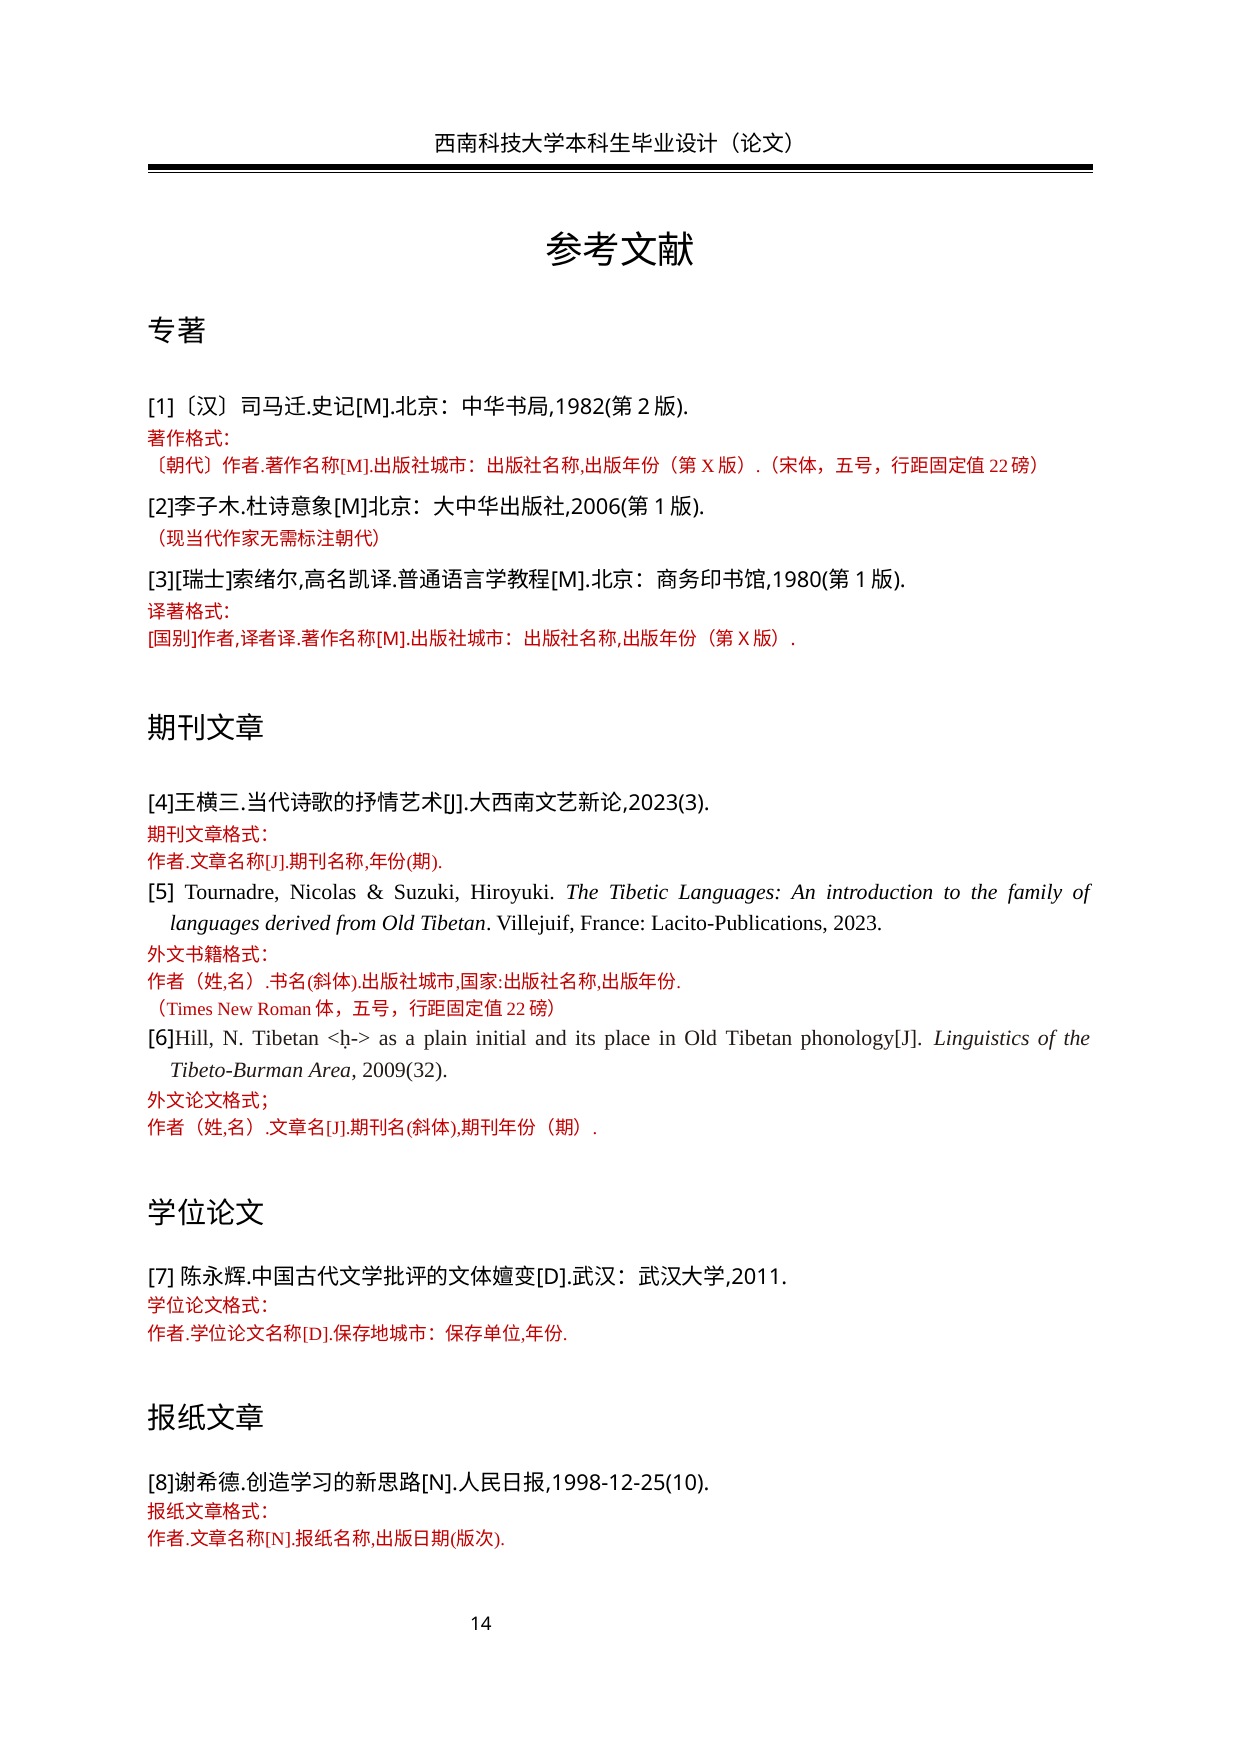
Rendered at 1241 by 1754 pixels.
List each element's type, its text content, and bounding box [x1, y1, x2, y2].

text 作者.学位论文名称[D].保存地城市：保存单位,年份. [148, 1318, 1093, 1345]
text 期刊文章 [148, 693, 1093, 758]
text [6]Hill, N. Tibetan <ḥ-> as a plain initial and its place in Old Tibetan phonology[J]. Linguistics of the Tibeto-Burman Area, 2009(32). [148, 1021, 1093, 1086]
text 作者.文章名称[N].报纸名称,出版日期(版次). [148, 1523, 1093, 1551]
text 译著格式： [148, 597, 1093, 624]
text [7] 陈永辉.中国古代文学批评的文体嬗变[D].武汉：武汉大学,2011. [148, 1259, 1093, 1291]
text （Times New Roman体，五号，行距固定值22磅） [148, 994, 1093, 1021]
text [3][瑞士]索绪尔,高名凯译.普通语言学教程[M].北京：商务印书馆,1980(第1版). [148, 551, 1093, 597]
text 〔朝代〕作者.著作名称[M].出版社城市：出版社名称,出版年份（第X版）.（宋体，五号，行距固定值22磅） [148, 451, 1093, 478]
text 报纸文章格式： [148, 1496, 1093, 1523]
text 外文论文格式； [148, 1086, 1093, 1113]
text 著作格式： [148, 423, 1093, 451]
text 外文书籍格式： [148, 939, 1093, 966]
text 学位论文 [148, 1178, 1093, 1243]
text [1]〔汉〕司马迁.史记[M].北京：中华书局,1982(第2版). [148, 378, 1093, 423]
text 学位论文格式： [148, 1291, 1093, 1318]
text [8]谢希德.创造学习的新思路[N].人民日报,1998-12-25(10). [148, 1464, 1093, 1496]
text 作者（姓,名）.文章名[J].期刊名(斜体),期刊年份（期）. [148, 1113, 1093, 1140]
text [2]李子木.杜诗意象[M]北京：大中华出版社,2006(第1版). [148, 478, 1093, 524]
text [5] Tournadre, Nicolas & Suzuki, Hiroyuki. The Tibetic Languages: An introduction to the family of languages derived from Old Tibetan. Villejuif, France: Lacito-Publications, 2023. [148, 874, 1093, 939]
text 参考文献 [148, 215, 1093, 280]
text （现当代作家无需标注朝代） [148, 524, 1093, 551]
text [4]王横三.当代诗歌的抒情艺术[J].大西南文艺新论,2023(3). [148, 774, 1093, 820]
text 作者.文章名称[J].期刊名称,年份(期). [148, 847, 1093, 874]
text 报纸文章 [148, 1383, 1093, 1448]
text 作者（姓,名）.书名(斜体).出版社城市,国家:出版社名称,出版年份. [148, 966, 1093, 994]
text [国别]作者,译者译.著作名称[M].出版社城市：出版社名称,出版年份（第X版）. [148, 624, 1093, 651]
text 期刊文章格式： [148, 820, 1093, 847]
text 专著 [148, 296, 1093, 361]
